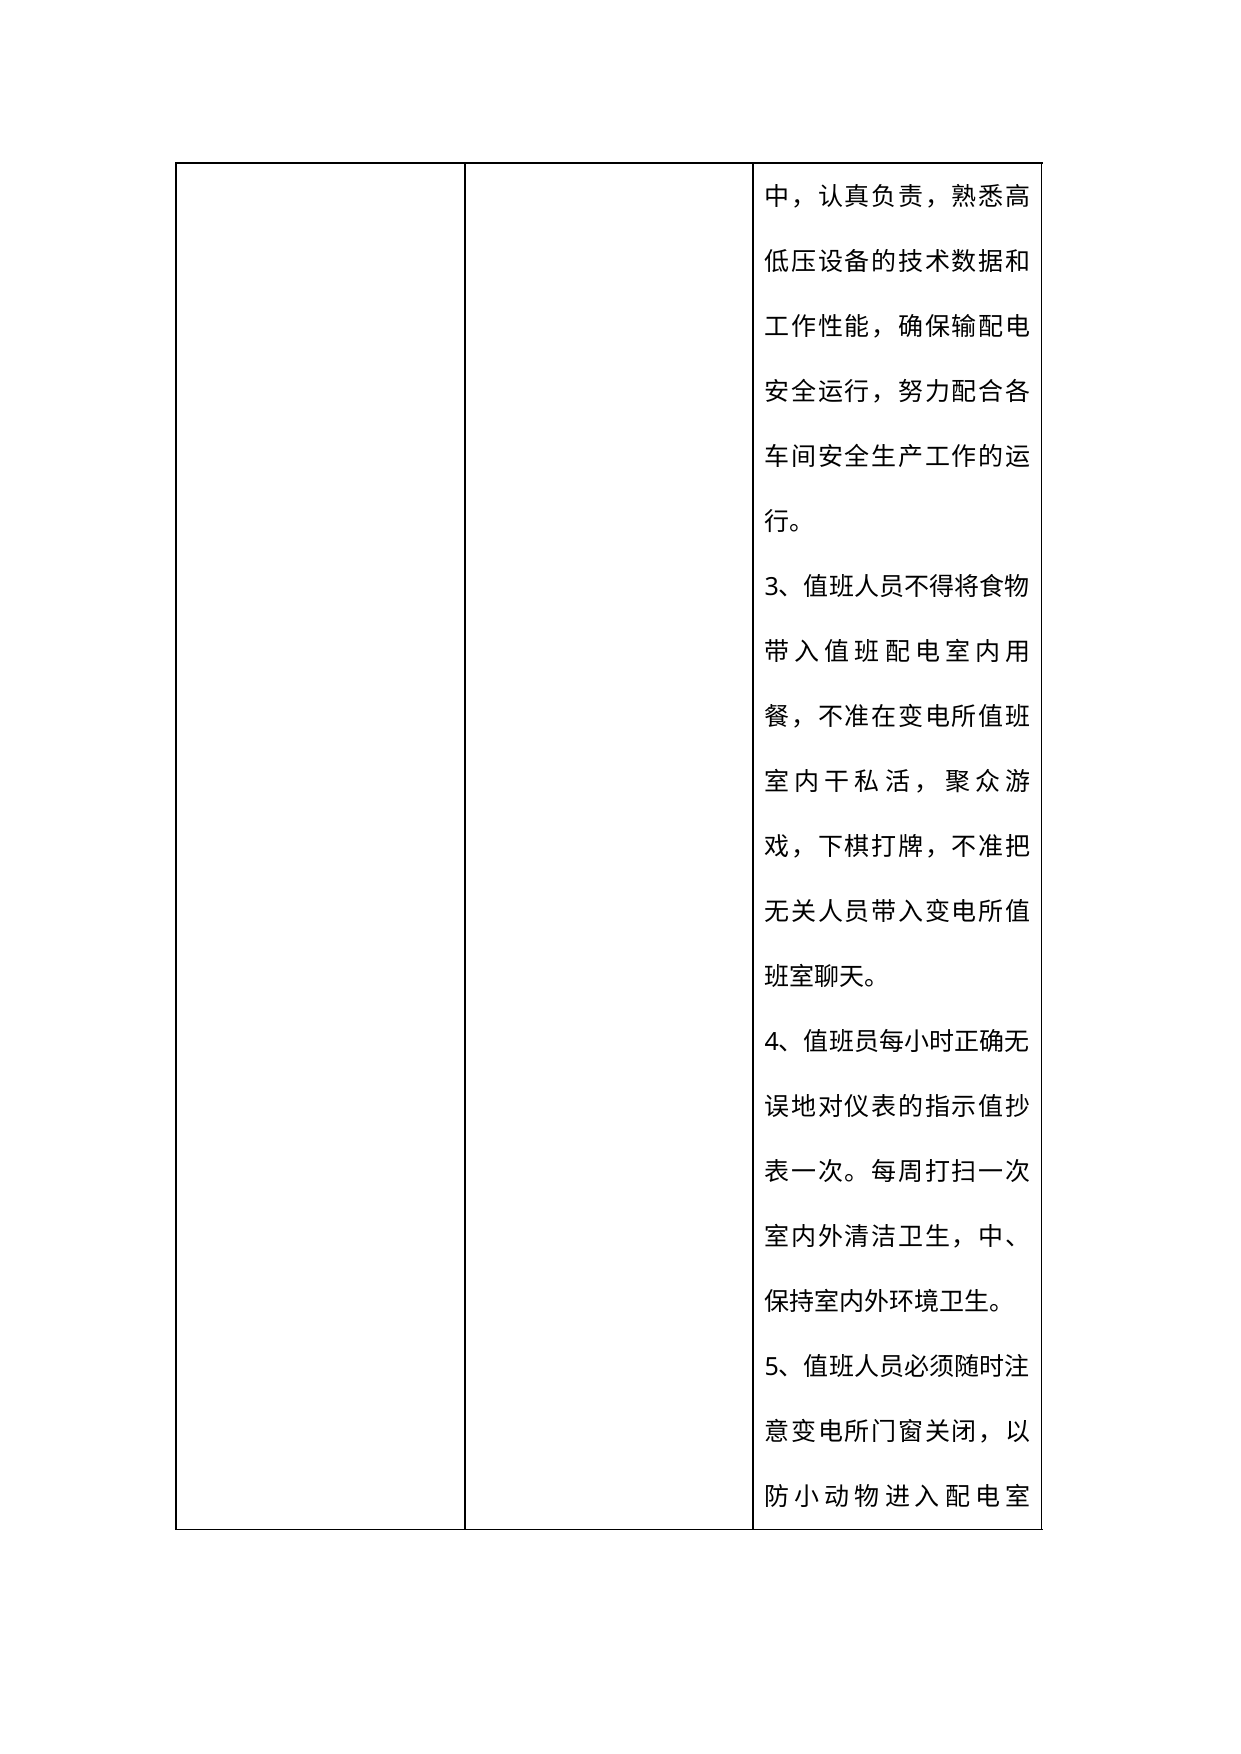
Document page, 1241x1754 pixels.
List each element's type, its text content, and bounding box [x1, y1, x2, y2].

table_cell [177, 164, 464, 1528]
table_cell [754, 164, 1041, 1528]
table_cell 1 [466, 164, 752, 1528]
